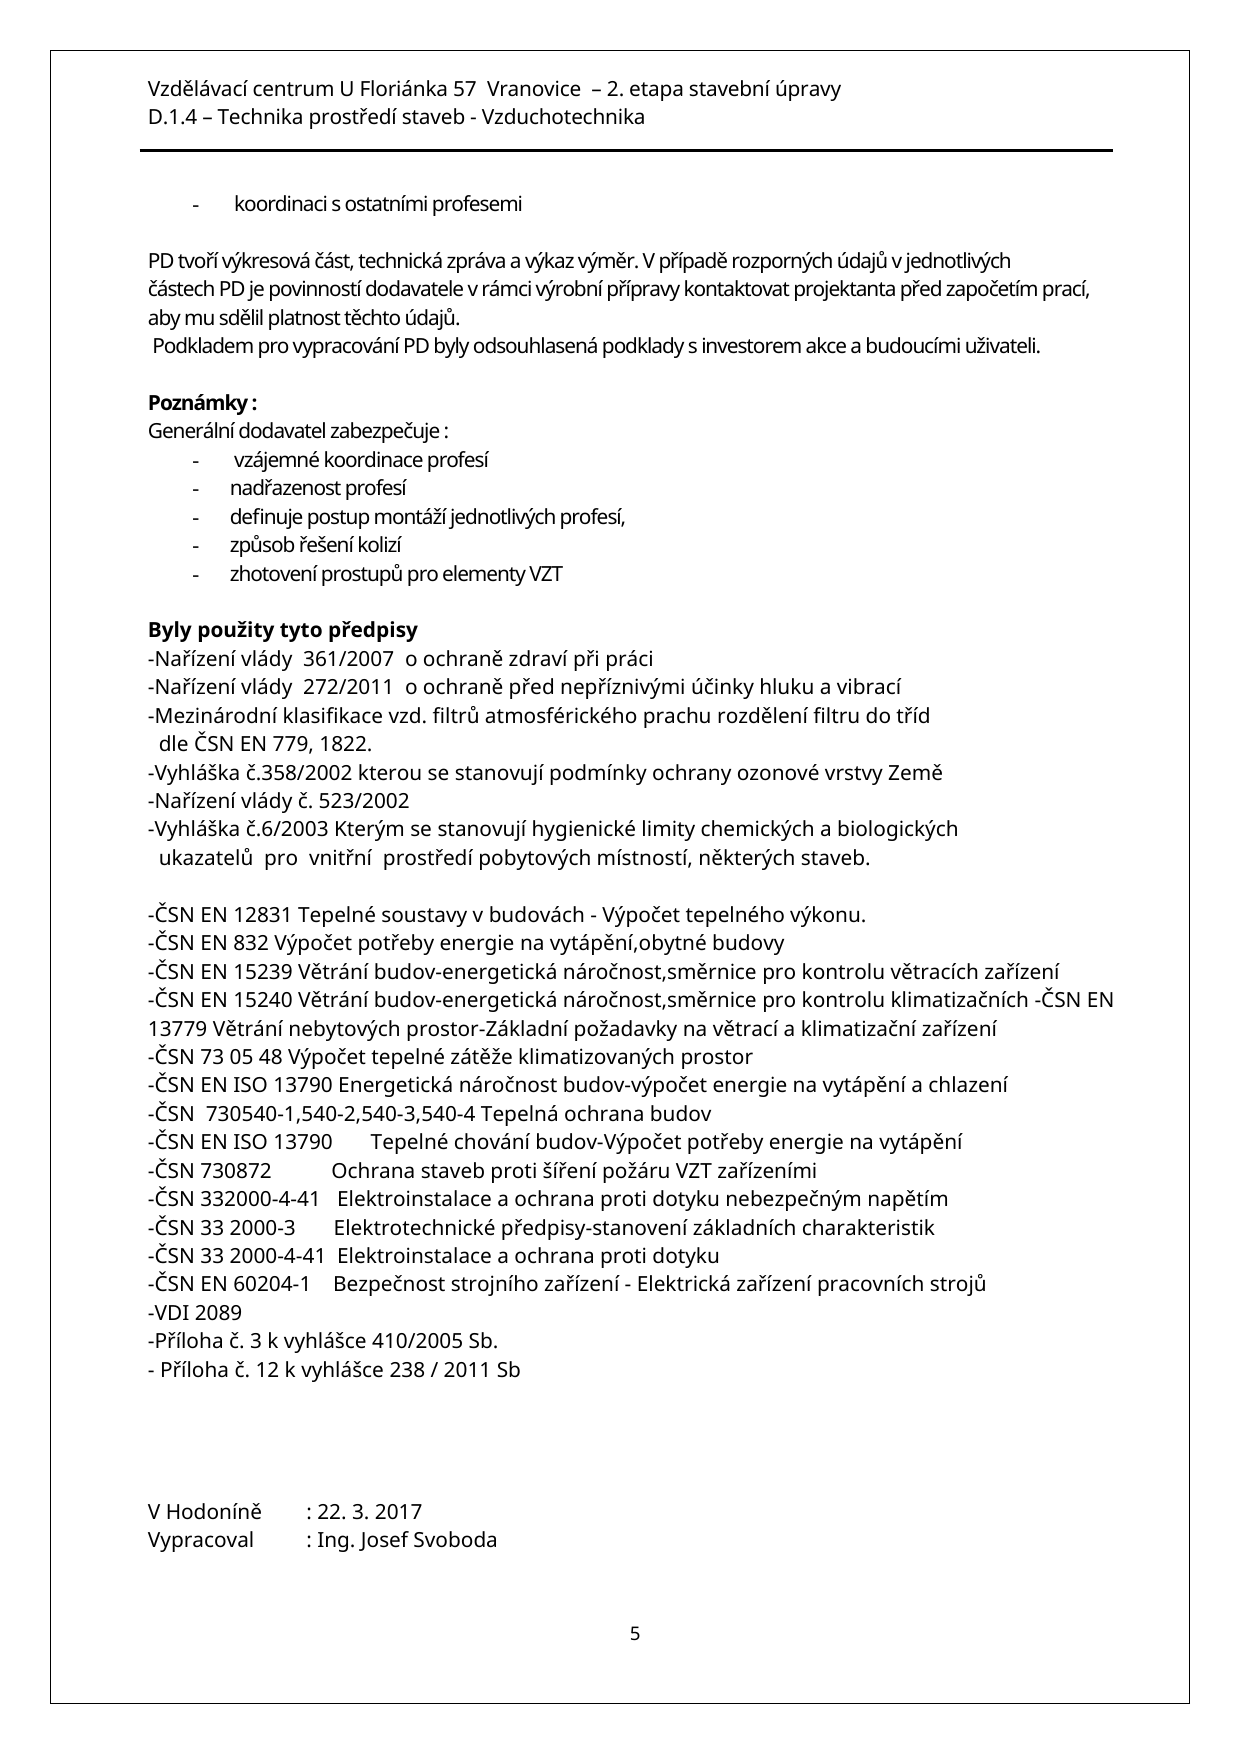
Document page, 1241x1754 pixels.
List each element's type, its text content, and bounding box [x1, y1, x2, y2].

text -Vyhláška č.6/2003 Kterým se stanovují hygienické limity chemických a biologických [148, 814, 1122, 843]
text -ČSN 73 05 48 Výpočet tepelné zátěže klimatizovaných prostor [148, 1042, 1122, 1071]
text -Příloha č. 3 k vyhlášce 410/2005 Sb. [148, 1326, 1122, 1355]
list definuje postup montáží jednotlivých profesí, [192, 502, 1122, 530]
text -ČSN 730872 Ochrana staveb proti šíření požáru VZT zařízeními [148, 1156, 1122, 1184]
text -VDI 2089 [148, 1298, 1122, 1326]
list V Hodoníně : 22. 3. 2017 [148, 1497, 1122, 1526]
list koordinaci s ostatními profesemi [192, 189, 1122, 217]
text -Mezinárodní klasifikace vzd. filtrů atmosférického prachu rozdělení filtru do tříd [148, 701, 1122, 729]
text -ČSN 730540-1,540-2,540-3,540-4 Tepelná ochrana budov [148, 1099, 1122, 1127]
list nadřazenost profesí [192, 473, 1122, 502]
text -ČSN EN 15239 Větrání budov-energetická náročnost,směrnice pro kontrolu větracích zařízení [148, 957, 1122, 985]
text -Nařízení vlády 361/2007 o ochraně zdraví při práci [148, 644, 1122, 672]
text -Nařízení vlády 272/2011 o ochraně před nepříznivými účinky hluku a vibrací [148, 672, 1122, 701]
text -ČSN EN 832 Výpočet potřeby energie na vytápění,obytné budovy [148, 928, 1122, 957]
text -ČSN 33 2000-4-41 Elektroinstalace a ochrana proti dotyku [148, 1241, 1122, 1269]
text -ČSN 33 2000-3 Elektrotechnické předpisy-stanovení základních charakteristik [148, 1213, 992, 1241]
text -ČSN EN 15240 Větrání budov-energetická náročnost,směrnice pro kontrolu klimatizačních -ČSN EN 13779 Větrání nebytových prostor-Základní požadavky na větrací a klimatizační zařízení [148, 985, 1122, 1042]
text ukazatelů pro vnitřní prostředí pobytových místností, některých staveb. [148, 843, 1122, 871]
text -Nařízení vlády č. 523/2002 [148, 786, 1122, 814]
list zhotovení prostupů pro elementy VZT [192, 559, 1122, 587]
text Podkladem pro vypracování PD byly odsouhlasená podklady s investorem akce a budoucími uživateli. [148, 331, 1122, 359]
text Poznámky : [148, 388, 1122, 416]
text Generální dodavatel zabezpečuje : [148, 416, 1122, 445]
text - Příloha č. 12 k vyhlášce 238 / 2011 Sb [148, 1355, 1122, 1383]
text Byly použity tyto předpisy [148, 616, 1122, 644]
text -Vyhláška č.358/2002 kterou se stanovují podmínky ochrany ozonové vrstvy Země [148, 758, 1122, 786]
text -ČSN EN 12831 Tepelné soustavy v budovách - Výpočet tepelného výkonu. [148, 900, 1122, 928]
text dle ČSN EN 779, 1822. [148, 729, 1122, 758]
text částech PD je povinností dodavatele v rámci výrobní přípravy kontaktovat projektanta před započetím prací, aby mu sdělil platnost těchto údajů. [148, 274, 1122, 331]
text -ČSN EN ISO 13790 Tepelné chování budov-Výpočet potřeby energie na vytápění [148, 1127, 1122, 1156]
list způsob řešení kolizí [192, 530, 1122, 559]
text PD tvoří výkresová část, technická zpráva a výkaz výměr. V případě rozporných údajů v jednotlivých [148, 246, 1122, 274]
text -ČSN 332000-4-41 Elektroinstalace a ochrana proti dotyku nebezpečným napětím [148, 1184, 1122, 1213]
text -ČSN EN ISO 13790 Energetická náročnost budov-výpočet energie na vytápění a chlazení [148, 1071, 1122, 1099]
list vzájemné koordinace profesí [192, 445, 1122, 473]
text -ČSN EN 60204-1 Bezpečnost strojního zařízení - Elektrická zařízení pracovních strojů [148, 1269, 1122, 1298]
list Vypracoval : Ing. Josef Svoboda [148, 1526, 1122, 1554]
